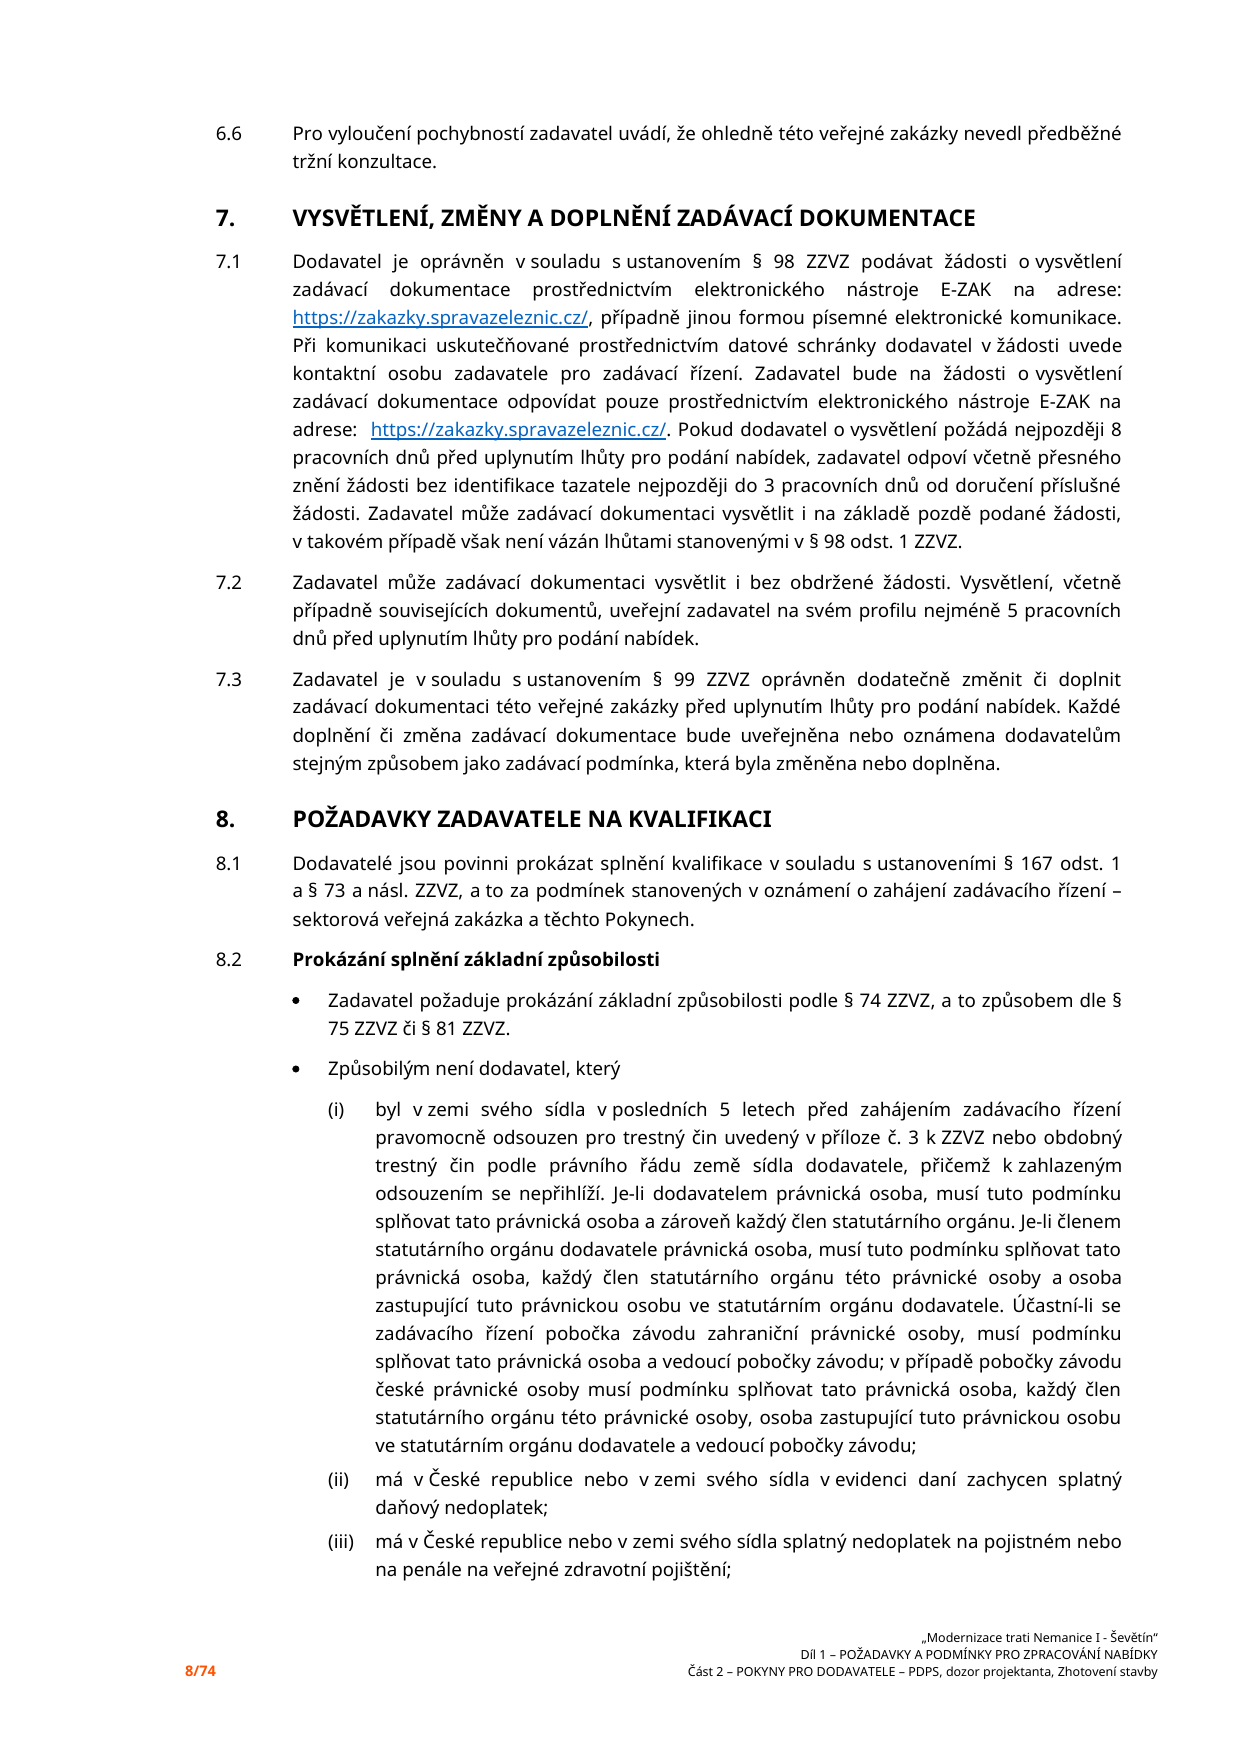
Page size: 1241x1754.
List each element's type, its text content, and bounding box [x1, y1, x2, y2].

text má v České republice nebo v zemi svého sídla v evidenci daní zachycen splatný daňový nedoplatek; [328, 1466, 1122, 1520]
text byl v zemi svého sídla v posledních 5 letech před zahájením zadávacího řízení pravomocně odsouzen pro trestný čin uvedený v příloze č. 3 k ZZVZ nebo obdobný trestný čin podle právního řádu země sídla dodavatele, přičemž k zahlazeným odsouzením se nepřihlíží. Je-li dodavatelem právnická osoba, musí tuto podmínku splňovat tato právnická osoba a zároveň každý člen statutárního orgánu. Je-li členem statutárního orgánu dodavatele právnická osoba, musí tuto podmínku splňovat tato právnická osoba, každý člen statutárního orgánu této právnické osoby a osoba zastupující tuto právnickou osobu ve statutárním orgánu dodavatele. Účastní-li se zadávacího řízení pobočka závodu zahraniční právnické osoby, musí podmínku splňovat tato právnická osoba a vedoucí pobočky závodu; v případě pobočky závodu české právnické osoby musí podmínku splňovat tato právnická osoba, každý člen statutárního orgánu této právnické osoby, osoba zastupující tuto právnickou osobu ve statutárním orgánu dodavatele a vedoucí pobočky závodu; [328, 1096, 1122, 1458]
text Zadavatel může zadávací dokumentaci vysvětlit i bez obdržené žádosti. Vysvětlení, včetně případně souvisejících dokumentů, uveřejní zadavatel na svém profilu nejméně 5 pracovních dnů před uplynutím lhůty pro podání nabídek. [216, 569, 1122, 651]
text Prokázání splnění základní způsobilosti [216, 946, 1122, 972]
text Pro vyloučení pochybností zadavatel uvádí, že ohledně této veřejné zakázky nevedl předběžné tržní konzultace. [216, 121, 1122, 174]
text Zadavatel je v souladu s ustanovením § 99 ZZVZ oprávněn dodatečně změnit či doplnit zadávací dokumentaci této veřejné zakázky před uplynutím lhůty pro podání nabídek. Každé doplnění či změna zadávací dokumentace bude uveřejněna nebo oznámena dodavatelům stejným způsobem jako zadávací podmínka, která byla změněna nebo doplněna. [216, 666, 1122, 775]
text VYSVĚTLENÍ, ZMĚNY a DOPLNĚNÍ ZADÁVACÍ DOKUMENTACE [216, 202, 1122, 233]
text Dodavatelé jsou povinni prokázat splnění kvalifikace v souladu s ustanoveními § 167 odst. 1 a § 73 a násl. ZZVZ, a to za podmínek stanovených v oznámení o zahájení zadávacího řízení – sektorová veřejná zakázka a těchto Pokynech. [216, 850, 1122, 931]
text má v České republice nebo v zemi svého sídla splatný nedoplatek na pojistném nebo na penále na veřejné zdravotní pojištění; [328, 1529, 1122, 1582]
text Dodavatel je oprávněn v souladu s ustanovením § 98 ZZVZ podávat žádosti o vysvětlení zadávací dokumentace prostřednictvím elektronického nástroje E-ZAK na adrese: https://zakazky.spravazeleznic.cz/, případně jinou formou písemné elektronické komunikace. Při komunikaci uskutečňované prostřednictvím datové schránky dodavatel v žádosti uvede kontaktní osobu zadavatele pro zadávací řízení. Zadavatel bude na žádosti o vysvětlení zadávací dokumentace odpovídat pouze prostřednictvím elektronického nástroje E-ZAK na adrese: https://zakazky.spravazeleznic.cz/. Pokud dodavatel o vysvětlení požádá nejpozději 8 pracovních dnů před uplynutím lhůty pro podání nabídek, zadavatel odpoví včetně přesného znění žádosti bez identifikace tazatele nejpozději do 3 pracovních dnů od doručení příslušné žádosti. Zadavatel může zadávací dokumentaci vysvětlit i na základě pozdě podané žádosti, v takovém případě však není vázán lhůtami stanovenými v § 98 odst. 1 ZZVZ. [216, 248, 1122, 554]
text POŽADAVKY ZADAVATELE NA KVALIFIKACI [216, 803, 1122, 834]
text Způsobilým není dodavatel, který [292, 1055, 1122, 1081]
text Zadavatel požaduje prokázání základní způsobilosti podle § 74 ZZVZ, a to způsobem dle § 75 ZZVZ či § 81 ZZVZ. [292, 987, 1122, 1040]
